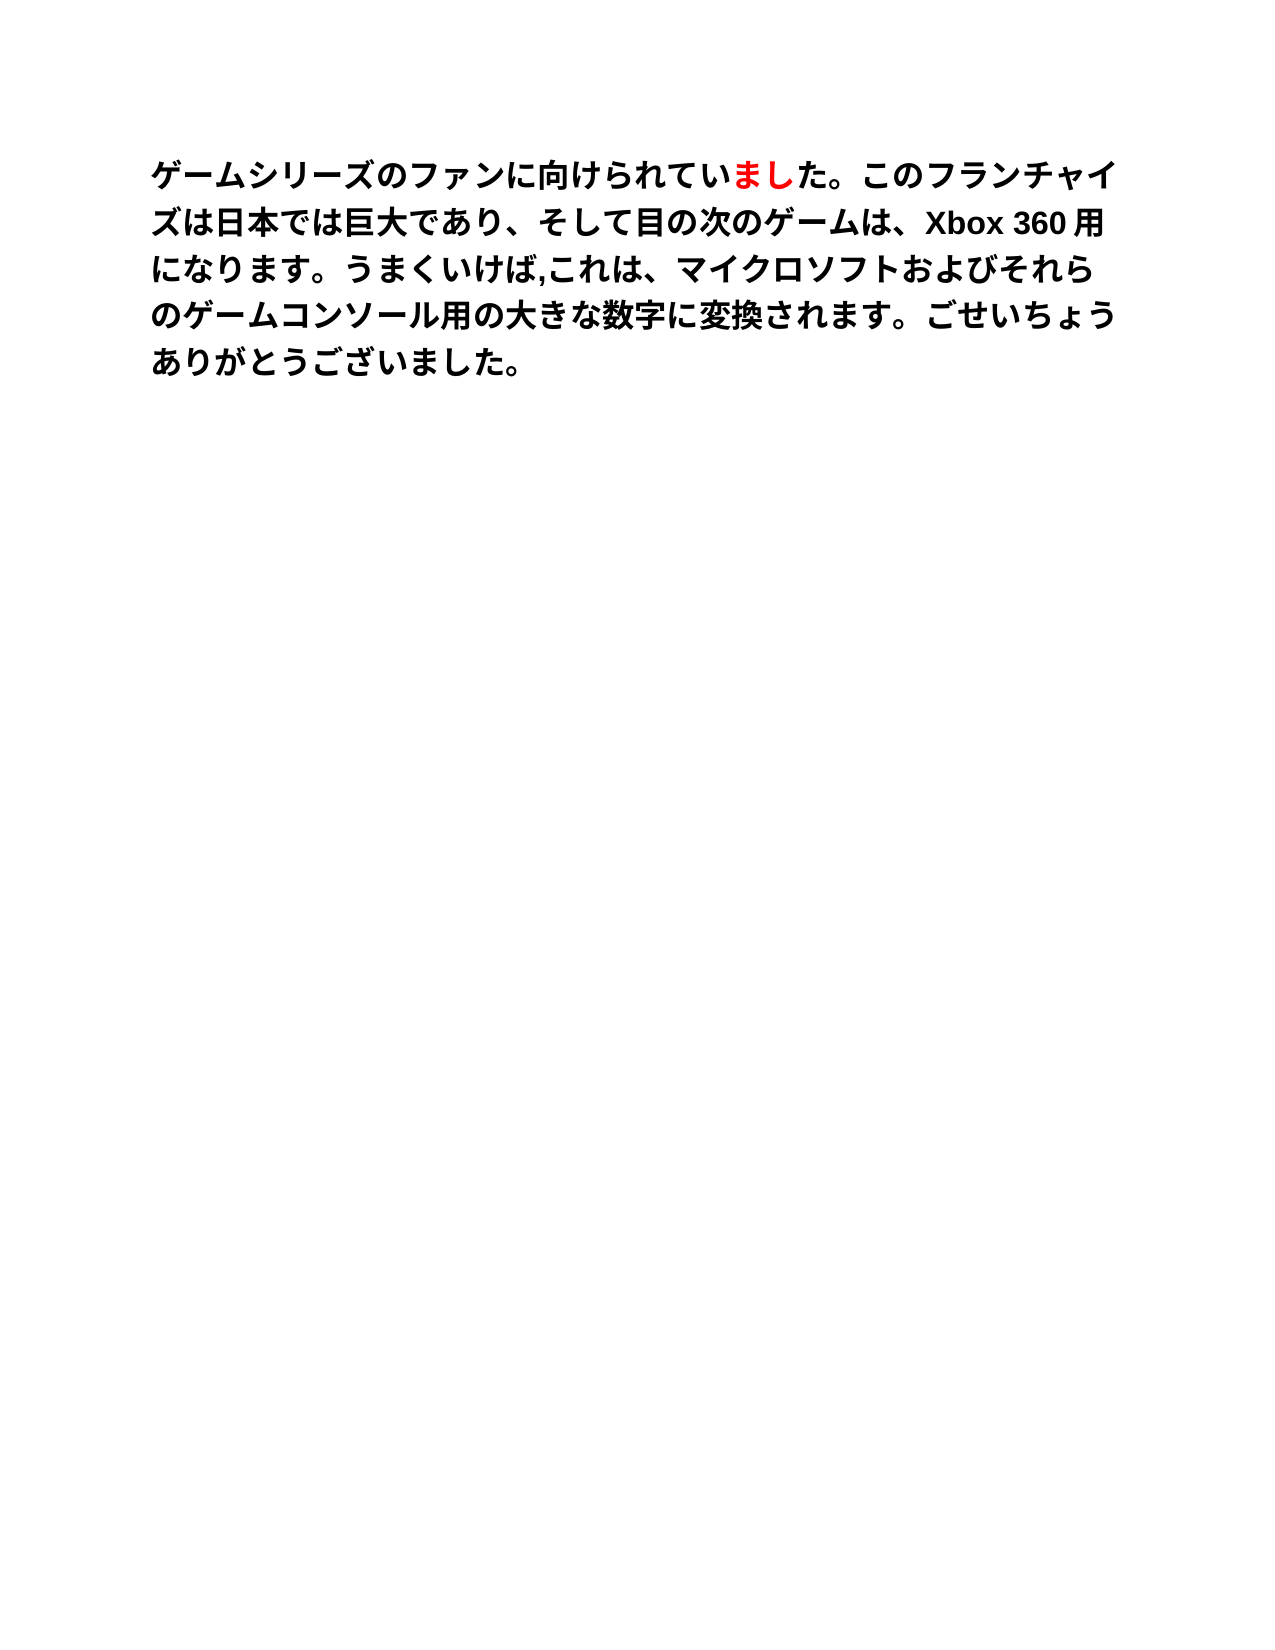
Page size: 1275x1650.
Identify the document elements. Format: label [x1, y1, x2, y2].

text [150, 150, 1125, 384]
